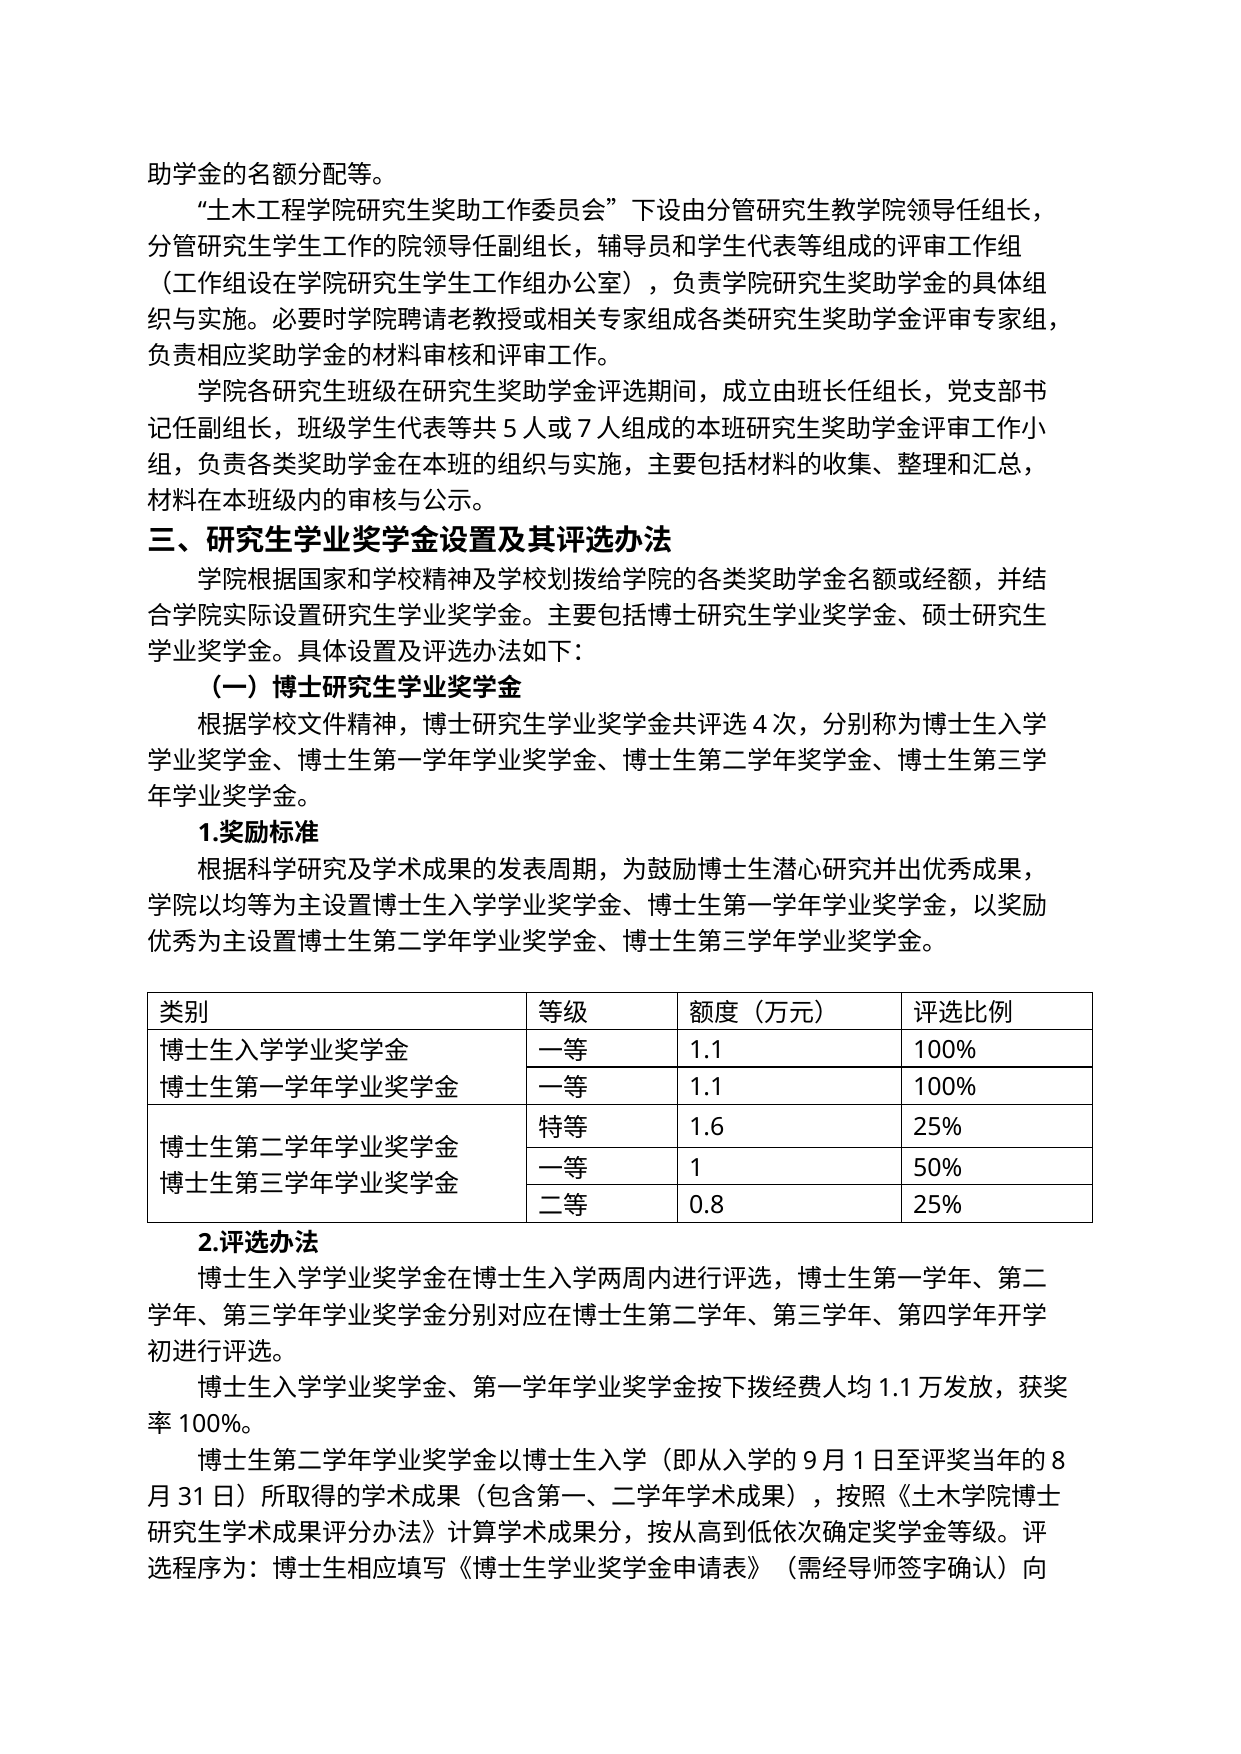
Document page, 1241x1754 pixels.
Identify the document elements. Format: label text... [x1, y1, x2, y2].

text 学院各研究生班级在研究生奖助学金评选期间，成立由班长任组长，党支部书记任副组长，班级学生代表等共5人或7人组成的本班研究生奖助学金评审工作小组，负责各类奖助学金在本班的组织与实施，主要包括材料的收集、整理和汇总，材料在本班级内的审核与公示。 [148, 372, 1071, 517]
table_cell 50% [902, 1148, 1092, 1184]
table_cell 1.1 [678, 1030, 901, 1066]
text 根据科学研究及学术成果的发表周期，为鼓励博士生潜心研究并出优秀成果，学院以均等为主设置博士生入学学业奖学金、博士生第一学年学业奖学金，以奖励优秀为主设置博士生第二学年学业奖学金、博士生第三学年学业奖学金。 [148, 849, 1071, 958]
table_cell 二等 [527, 1185, 677, 1222]
table_header 评选比例 [902, 993, 1092, 1029]
table_cell 25% [902, 1105, 1092, 1147]
table_cell 一等 [527, 1068, 677, 1104]
text “土木工程学院研究生奖助工作委员会”下设由分管研究生教学院领导任组长，分管研究生学生工作的院领导任副组长，辅导员和学生代表等组成的评审工作组（工作组设在学院研究生学生工作组办公室），负责学院研究生奖助学金的具体组织与实施。必要时学院聘请老教授或相关专家组成各类研究生奖助学金评审专家组，负责相应奖助学金的材料审核和评审工作。 [148, 191, 1071, 372]
text 2.评选办法 [148, 1223, 1071, 1259]
table_cell 100% [902, 1030, 1092, 1066]
table_header 等级 [527, 993, 677, 1029]
table_cell 1 [678, 1148, 901, 1184]
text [148, 1440, 1071, 1585]
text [148, 154, 1071, 191]
table_cell 特等 [527, 1105, 677, 1147]
table_cell 博士生第二学年学业奖学金 博士生第三学年学业奖学金 [148, 1105, 526, 1222]
text （一）博士研究生学业奖学金 [148, 668, 1071, 704]
text 学院根据国家和学校精神及学校划拨给学院的各类奖助学金名额或经额，并结合学院实际设置研究生学业奖学金。主要包括博士研究生学业奖学金、硕士研究生学业奖学金。具体设置及评选办法如下： [148, 559, 1071, 668]
text 三、研究生学业奖学金设置及其评选办法 [148, 517, 1071, 559]
text 博士生入学学业奖学金在博士生入学两周内进行评选，博士生第一学年、第二学年、第三学年学业奖学金分别对应在博士生第二学年、第三学年、第四学年开学初进行评选。 [148, 1259, 1071, 1368]
text 博士生入学学业奖学金、第一学年学业奖学金按下拨经费人均1.1万发放，获奖率100%。 [148, 1368, 1071, 1440]
table_header 额度（万元） [678, 993, 901, 1029]
table_cell 25% [902, 1185, 1092, 1222]
table_cell 1.6 [678, 1105, 901, 1147]
table_header 类别 [148, 993, 526, 1029]
text 1.奖励标准 [148, 813, 1071, 849]
table_cell 博士生入学学业奖学金 博士生第一学年学业奖学金 [148, 1030, 526, 1104]
table_cell 1.1 [678, 1068, 901, 1104]
text 根据学校文件精神，博士研究生学业奖学金共评选4次，分别称为博士生入学学业奖学金、博士生第一学年学业奖学金、博士生第二学年奖学金、博士生第三学年学业奖学金。 [148, 704, 1071, 813]
table_cell 一等 [527, 1148, 677, 1184]
table_cell 100% [902, 1068, 1092, 1104]
table_cell 一等 [527, 1030, 677, 1066]
table_cell 0.8 [678, 1185, 901, 1222]
